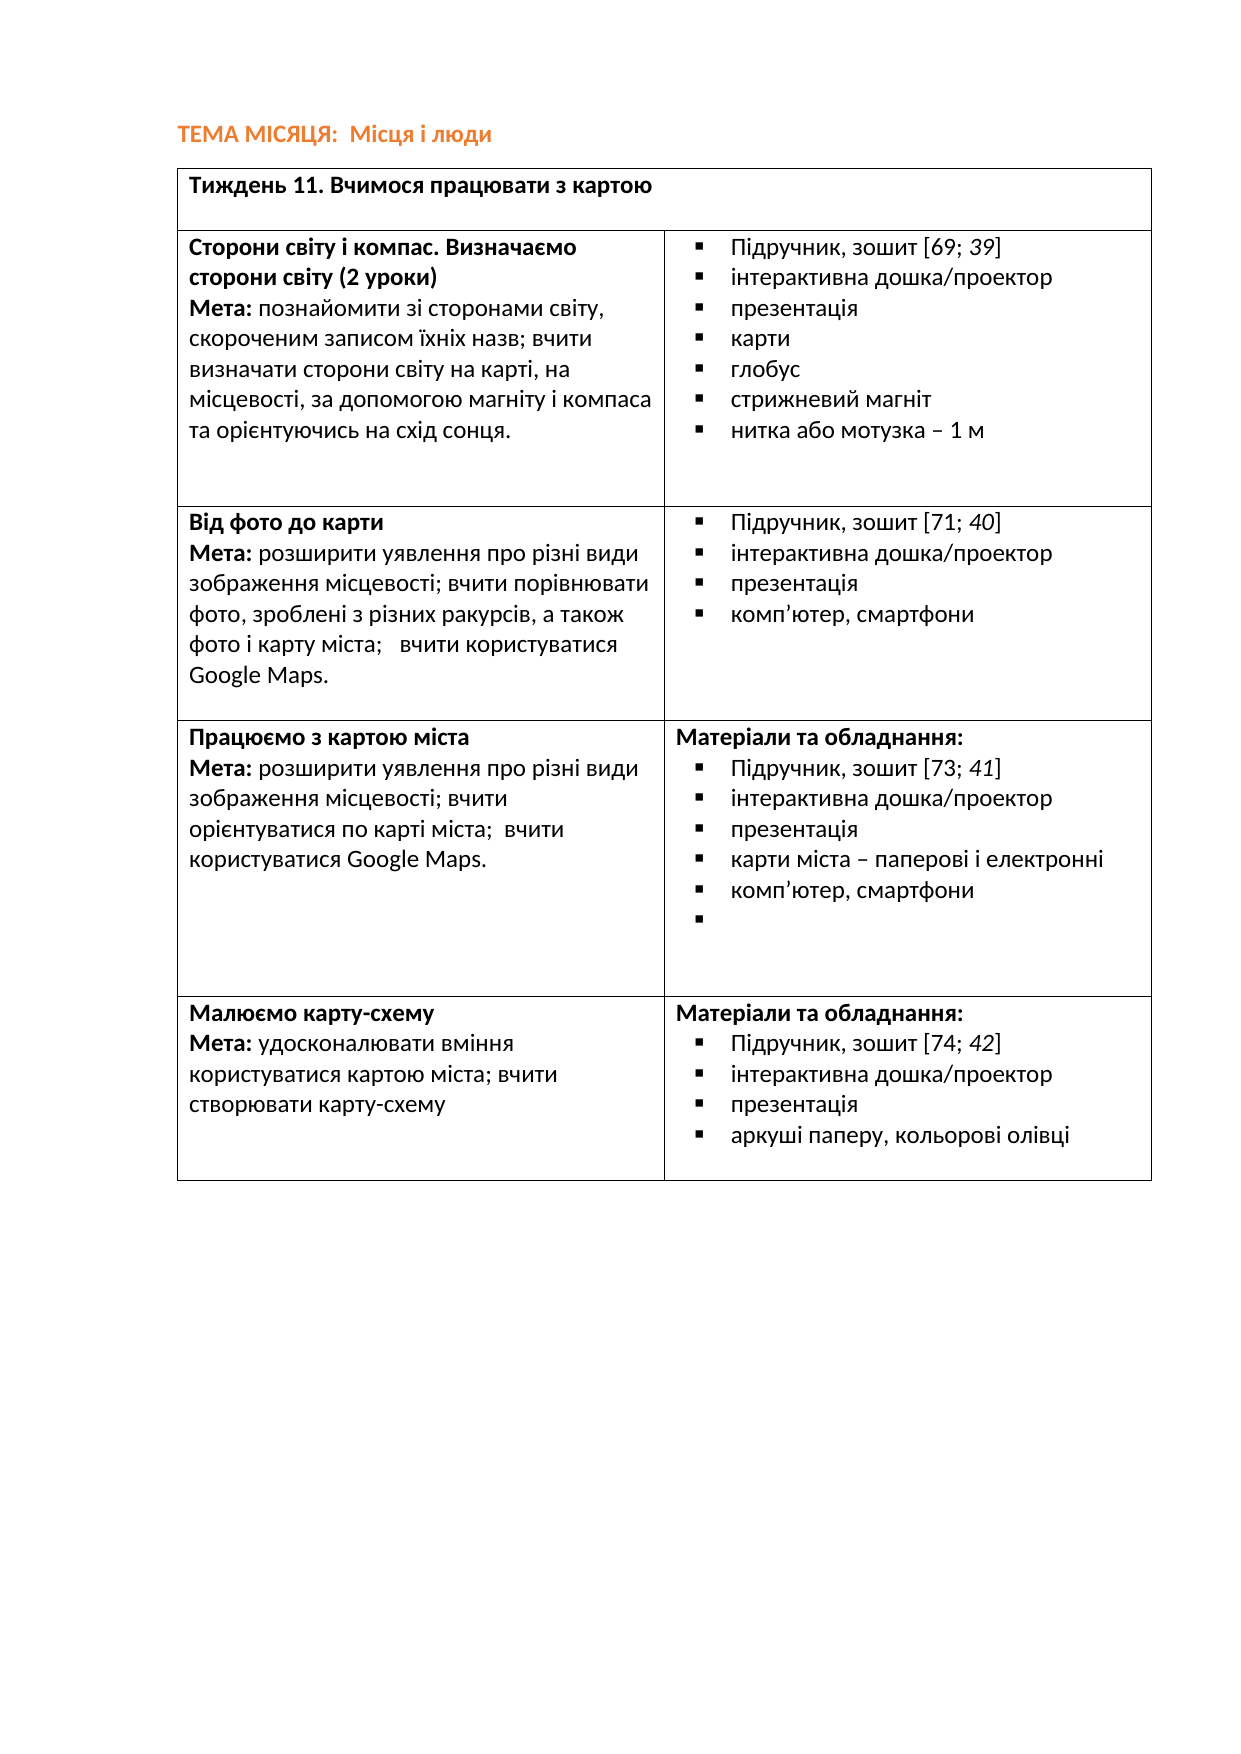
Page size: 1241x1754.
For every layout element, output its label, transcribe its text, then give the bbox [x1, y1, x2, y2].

table_cell Малюємо карту-схему Мета: удосконалювати вміння користуватися картою міста; вчити створювати карту-схему [178, 997, 664, 1180]
table_header Тиждень 11. Вчимося працювати з картою [178, 169, 1151, 230]
table_cell Сторони світу і компас. Визначаємо сторони світу (2 уроки) Мета: познайомити зі сторонами світу, скороченим записом їхніх назв; вчити визначати сторони світу на карті, на місцевості, за допомогою магніту і компаса та орієнтуючись на схід сонця. [178, 231, 664, 506]
text ТЕМА МІСЯЦЯ: Місця і люди [177, 118, 1152, 149]
table_cell Матеріали та обладнання: Підручник, зошит [74; 42] інтерактивна дошка/проектор презентація аркуші паперу, кольорові олівці [665, 997, 1151, 1180]
table_cell Матеріали та обладнання: Підручник, зошит [73; 41] інтерактивна дошка/проектор презентація карти міста – паперові і електронні комп’ютер, смартфони [665, 721, 1151, 996]
table_cell Працюємо з картою міста Мета: розширити уявлення про різні види зображення місцевості; вчити орієнтуватися по карті міста; вчити користуватися Google Maps. [178, 721, 664, 996]
table_cell Від фото до карти Мета: розширити уявлення про різні види зображення місцевості; вчити порівнювати фото, зроблені з різних ракурсів, а також фото і карту міста; вчити користуватися Google Maps. [178, 507, 664, 720]
table_cell Підручник, зошит [71; 40] інтерактивна дошка/проектор презентація комп’ютер, смартфони [665, 507, 1151, 720]
table_cell Підручник, зошит [69; 39] інтерактивна дошка/проектор презентація карти глобус стрижневий магніт нитка або мотузка – 1 м [665, 231, 1151, 506]
